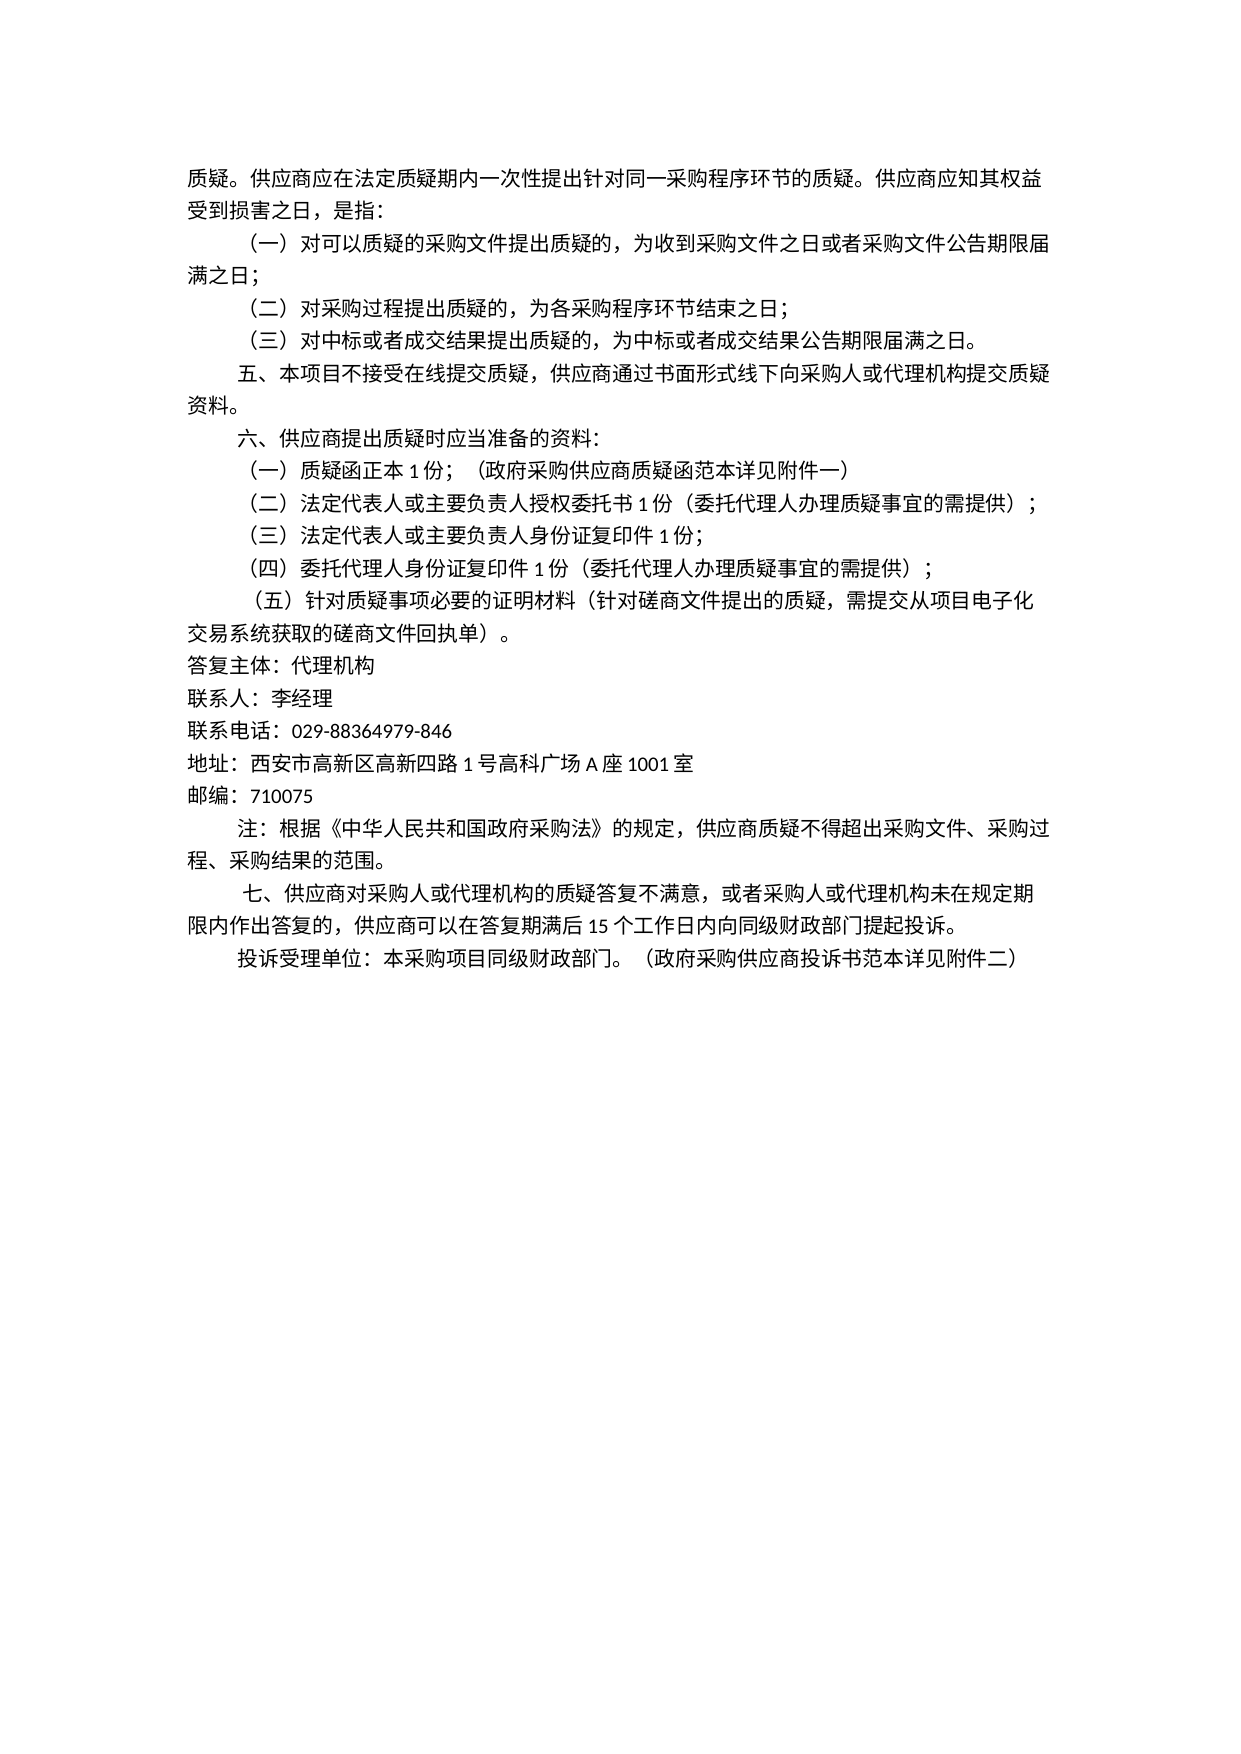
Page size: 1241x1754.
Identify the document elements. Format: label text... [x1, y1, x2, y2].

text 联系电话：029-88364979-846 [187, 714, 1053, 747]
text 五、本项目不接受在线提交质疑，供应商通过书面形式线下向采购人或代理机构提交质疑资料。 [187, 357, 1053, 422]
text 联系人：李经理 [187, 682, 1053, 714]
text 七、供应商对采购人或代理机构的质疑答复不满意，或者采购人或代理机构未在规定期限内作出答复的，供应商可以在答复期满后15个工作日内向同级财政部门提起投诉。 [187, 877, 1053, 942]
text （三）对中标或者成交结果提出质疑的，为中标或者成交结果公告期限届满之日。 [187, 324, 1053, 357]
text （四）委托代理人身份证复印件1份（委托代理人办理质疑事宜的需提供）； [187, 552, 1053, 584]
text 邮编：710075 [187, 779, 1053, 812]
text （二）法定代表人或主要负责人授权委托书1份（委托代理人办理质疑事宜的需提供）； [187, 487, 1053, 519]
text 投诉受理单位：本采购项目同级财政部门。（政府采购供应商投诉书范本详见附件二） [187, 942, 1053, 974]
text （一）对可以质疑的采购文件提出质疑的，为收到采购文件之日或者采购文件公告期限届满之日； [187, 227, 1053, 292]
text 注：根据《中华人民共和国政府采购法》的规定，供应商质疑不得超出采购文件、采购过程、采购结果的范围。 [187, 812, 1053, 877]
text （三）法定代表人或主要负责人身份证复印件1份； [187, 519, 1053, 552]
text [187, 162, 1053, 227]
text 六、供应商提出质疑时应当准备的资料： [187, 422, 1053, 454]
text （一）质疑函正本1份；（政府采购供应商质疑函范本详见附件一） [187, 454, 1053, 487]
text 答复主体：代理机构 [187, 649, 1053, 682]
text 地址：西安市高新区高新四路1号高科广场A座1001室 [187, 747, 1053, 779]
text （五）针对质疑事项必要的证明材料（针对磋商文件提出的质疑，需提交从项目电子化交易系统获取的磋商文件回执单）。 [187, 584, 1053, 649]
text （二）对采购过程提出质疑的，为各采购程序环节结束之日； [187, 292, 1053, 324]
